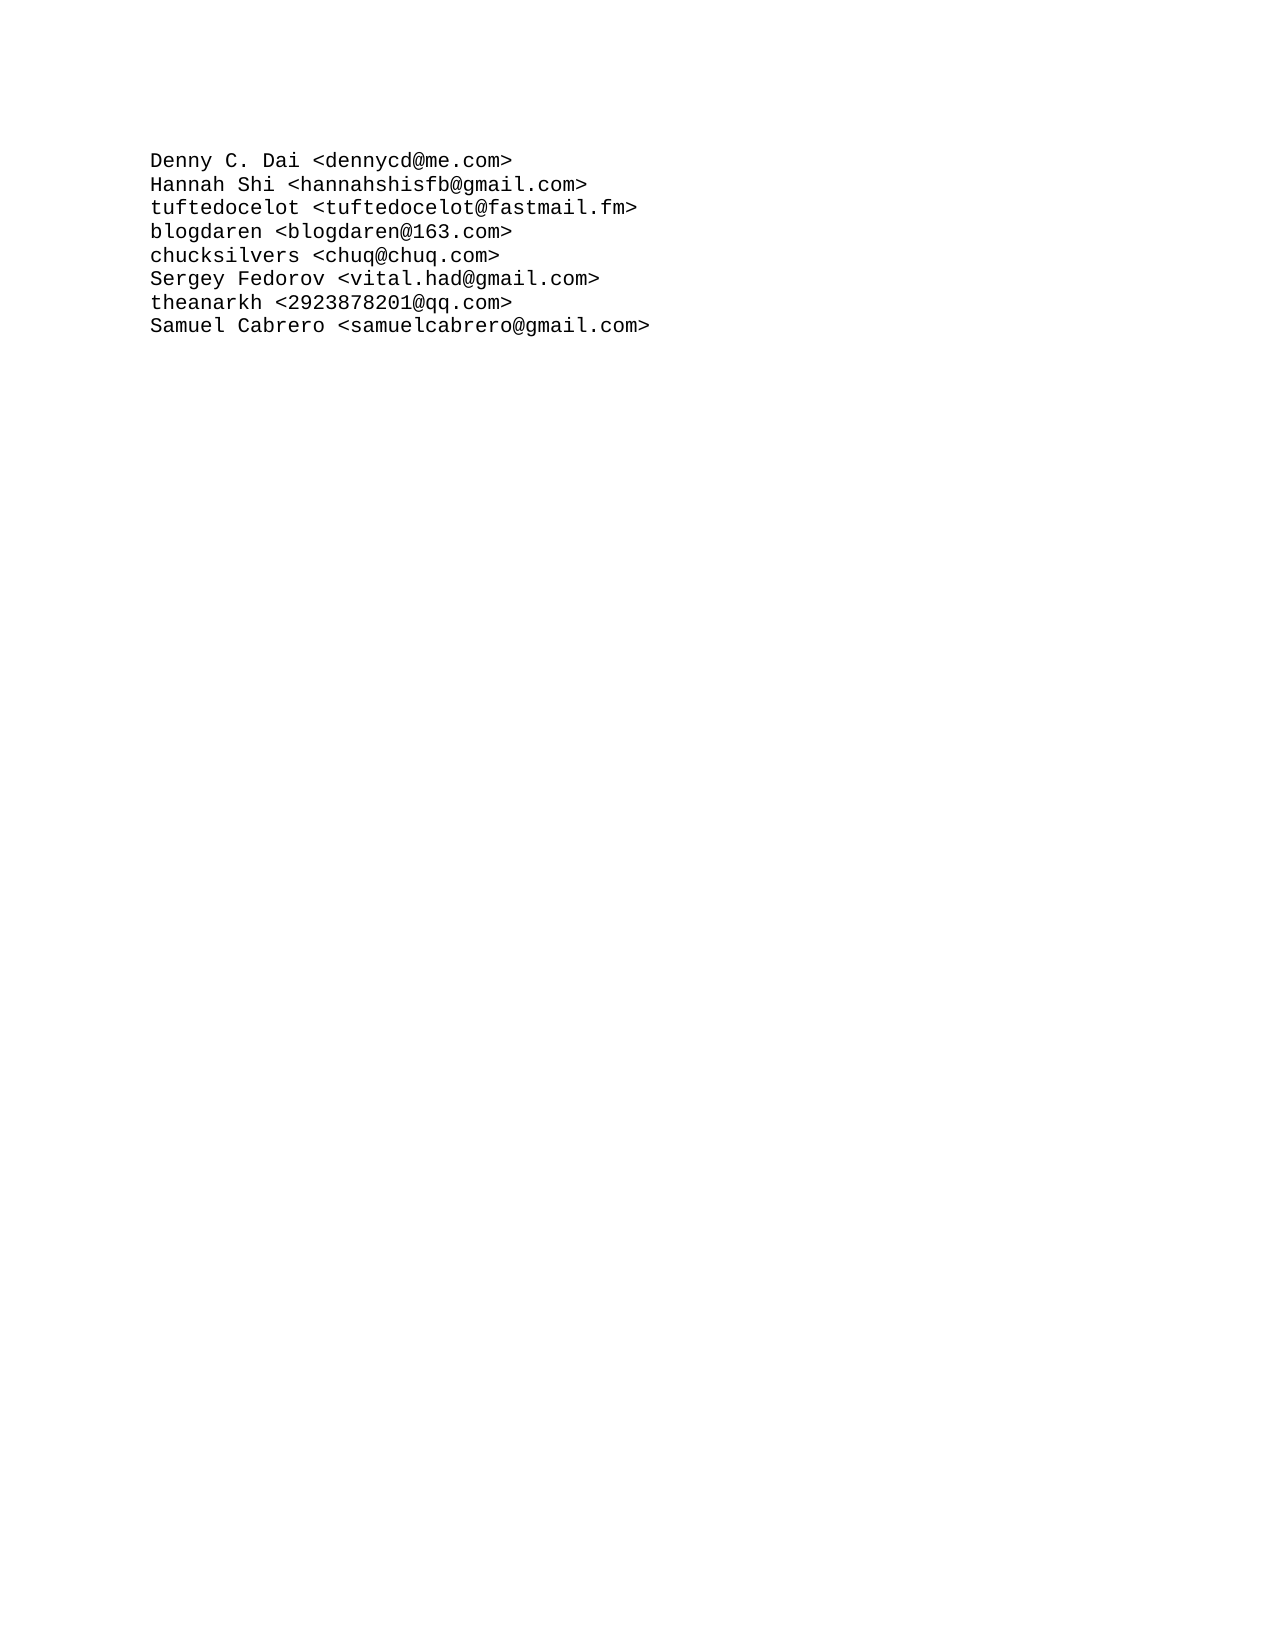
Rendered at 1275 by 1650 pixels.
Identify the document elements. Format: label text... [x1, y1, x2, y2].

text Hannah Shi <hannahshisfb@gmail.com> [150, 174, 1125, 197]
text chucksilvers <chuq@chuq.com> [150, 244, 1125, 268]
text blogdaren <blogdaren@163.com> [150, 221, 1125, 244]
text Samuel Cabrero <samuelcabrero@gmail.com> [150, 316, 1125, 339]
text theanarkh <2923878201@qq.com> [150, 292, 1125, 316]
text tuftedocelot <tuftedocelot@fastmail.fm> [150, 197, 1125, 221]
text Sergey Fedorov <vital.had@gmail.com> [150, 268, 1125, 292]
text Denny C. Dai <dennycd@me.com> [150, 150, 1125, 174]
